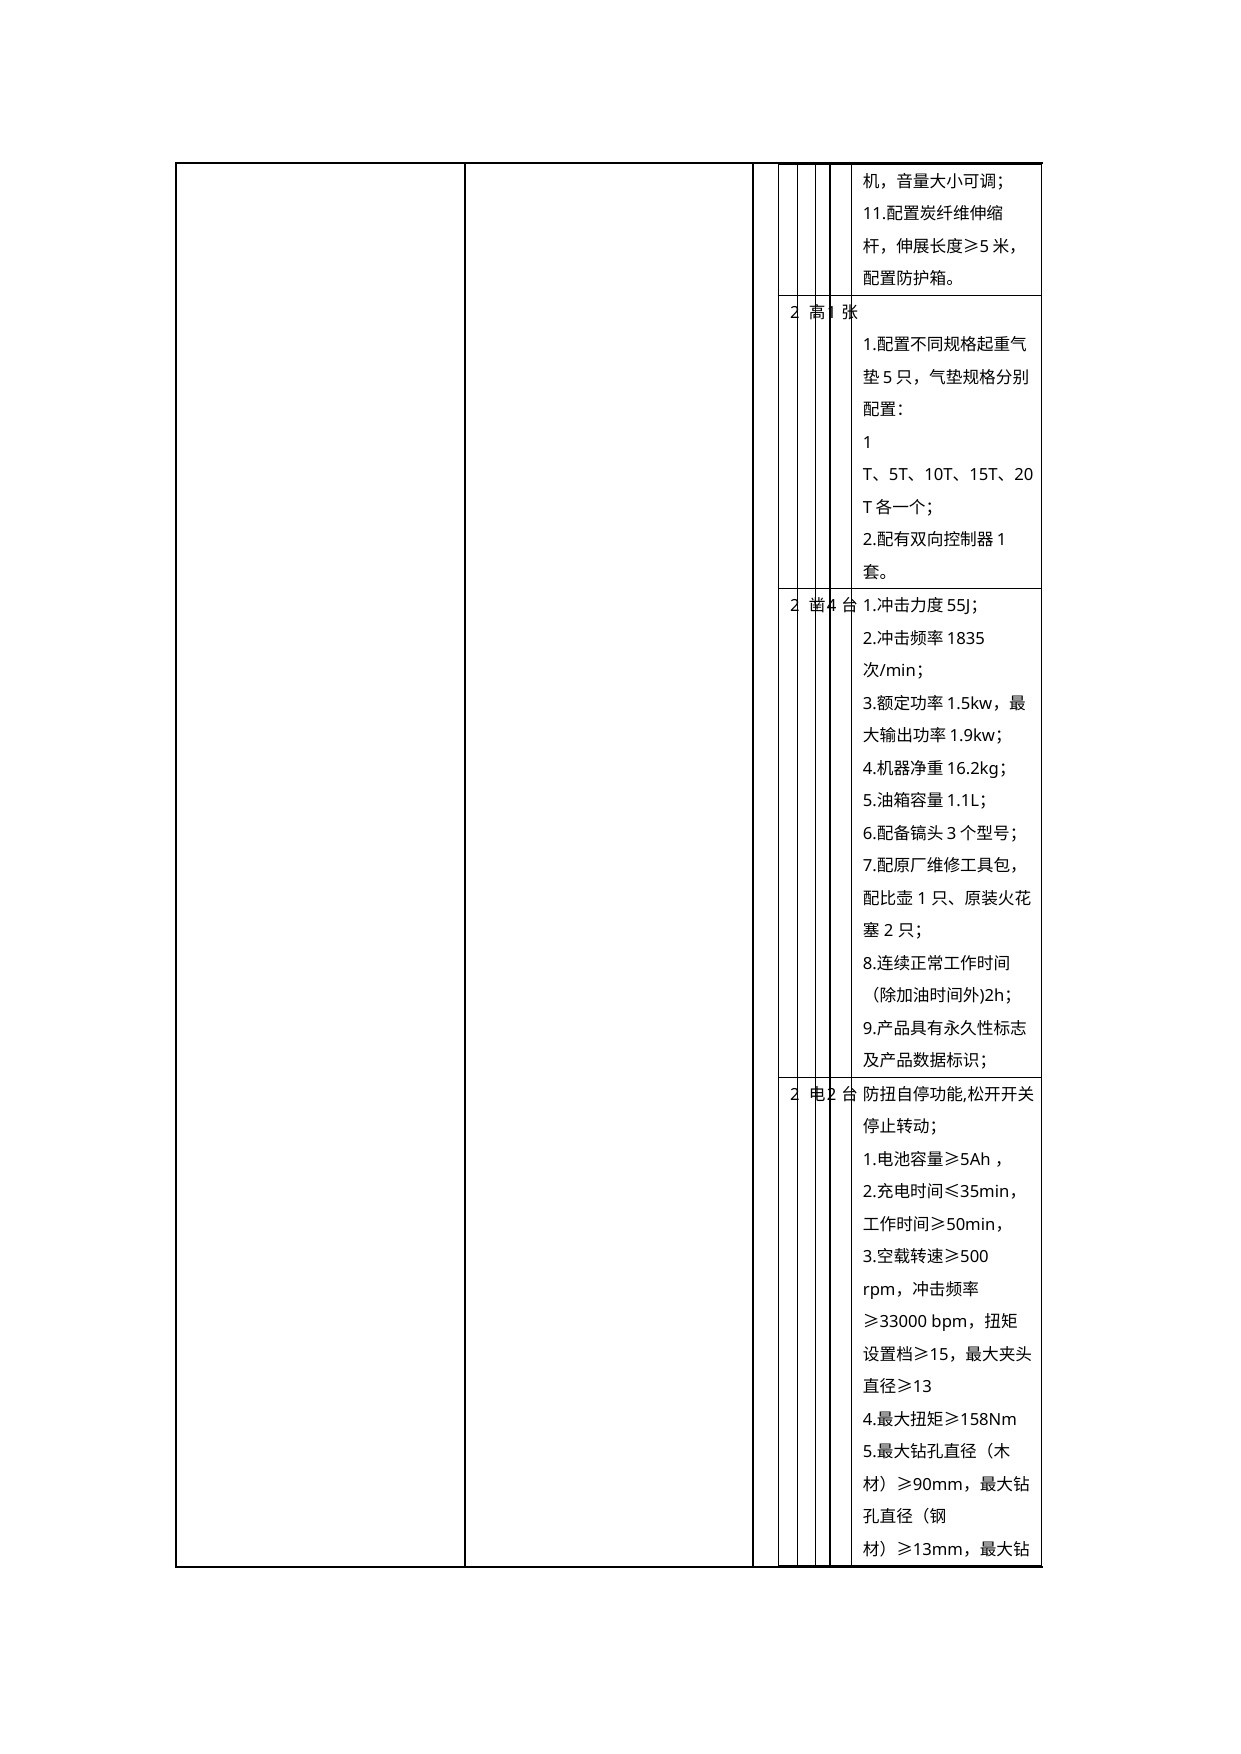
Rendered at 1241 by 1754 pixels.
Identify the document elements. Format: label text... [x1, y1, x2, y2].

table_cell [798, 589, 815, 1077]
table_cell [779, 1078, 797, 1565]
table_cell [466, 164, 752, 1566]
table_cell [831, 296, 851, 588]
table_cell [779, 165, 797, 295]
table_cell [852, 1078, 1041, 1565]
table_cell 1 [177, 164, 464, 1566]
table_cell [816, 296, 829, 588]
table_cell [779, 589, 797, 1077]
table_cell [831, 165, 851, 295]
table_cell [798, 296, 815, 588]
table_cell [754, 164, 778, 1566]
table_cell [831, 589, 851, 1077]
table_cell [779, 296, 797, 588]
table_cell [798, 165, 815, 295]
table_cell [831, 1078, 851, 1565]
table_cell [816, 1078, 829, 1565]
table_cell [816, 589, 829, 1077]
table_cell [852, 589, 1041, 1077]
table_cell [816, 165, 829, 295]
table_cell [852, 165, 1041, 295]
table_cell [852, 296, 1041, 588]
table_cell [798, 1078, 815, 1565]
